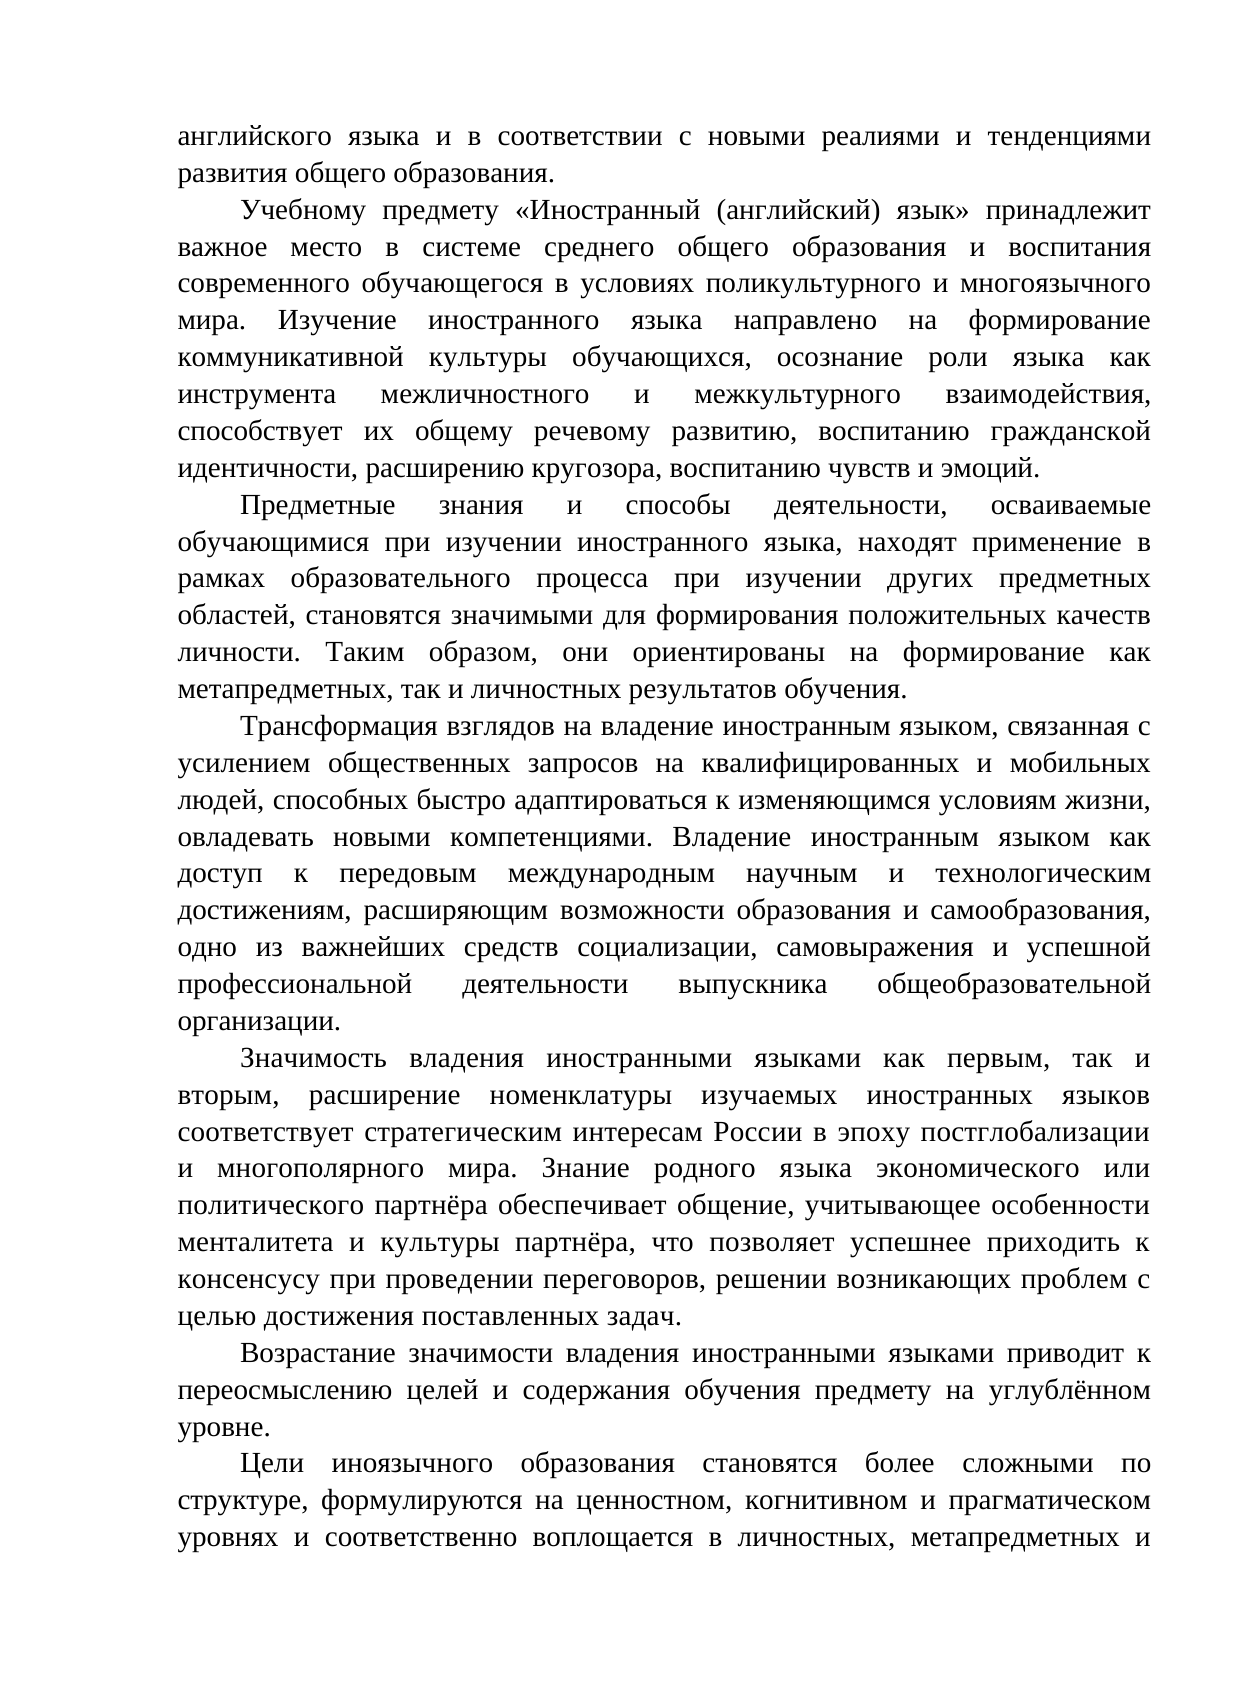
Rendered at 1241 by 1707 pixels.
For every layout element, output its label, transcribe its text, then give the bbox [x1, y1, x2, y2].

text Трансформация взглядов на владение иностранным языком, связанная с усилением общественных запросов на квалифицированных и мобильных людей, способных быстро адаптироваться к изменяющимся условиям жизни, овладевать новыми компетенциями. Владение иностранным языком как доступ к передовым международным научным и технологическим достижениям, расширяющим возможности образования и самообразования, одно из важнейших средств социализации, самовыражения и успешной профессиональной деятельности выпускника общеобразовательной организации. [177, 708, 1152, 1037]
text Значимость владения иностранными языками как первым, так и вторым, расширение номенклатуры изучаемых иностранных языков соответствует стратегическим интересам России в эпоху постглобализации и многополярного мира. Знание родного языка экономического или политического партнёра обеспечивает общение, учитывающее особенности менталитета и культуры партнёра, что позволяет успешнее приходить к консенсусу при проведении переговоров, решении возникающих проблем с целью достижения поставленных задач. [177, 1040, 1152, 1332]
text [177, 118, 1152, 188]
text Возрастание значимости владения иностранными языками приводит к переосмыслению целей и содержания обучения предмету на углублённом уровне. [177, 1335, 1152, 1442]
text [177, 1446, 1152, 1553]
text Учебному предмету «Иностранный (английский) язык» принадлежит важное место в системе среднего общего образования и воспитания современного обучающегося в условиях поликультурного и многоязычного мира. Изучение иностранного языка направлено на формирование коммуникативной культуры обучающихся, осознание роли языка как инструмента межличностного и межкультурного взаимодействия, способствует их общему речевому развитию, воспитанию гражданской идентичности, расширению кругозора, воспитанию чувств и эмоций. [177, 192, 1152, 483]
text Предметные знания и способы деятельности, осваиваемые обучающимися при изучении иностранного языка, находят применение в рамках образовательного процесса при изучении других предметных областей, становятся значимыми для формирования положительных качеств личности. Таким образом, они ориентированы на формирование как метапредметных, так и личностных результатов обучения. [177, 487, 1152, 705]
